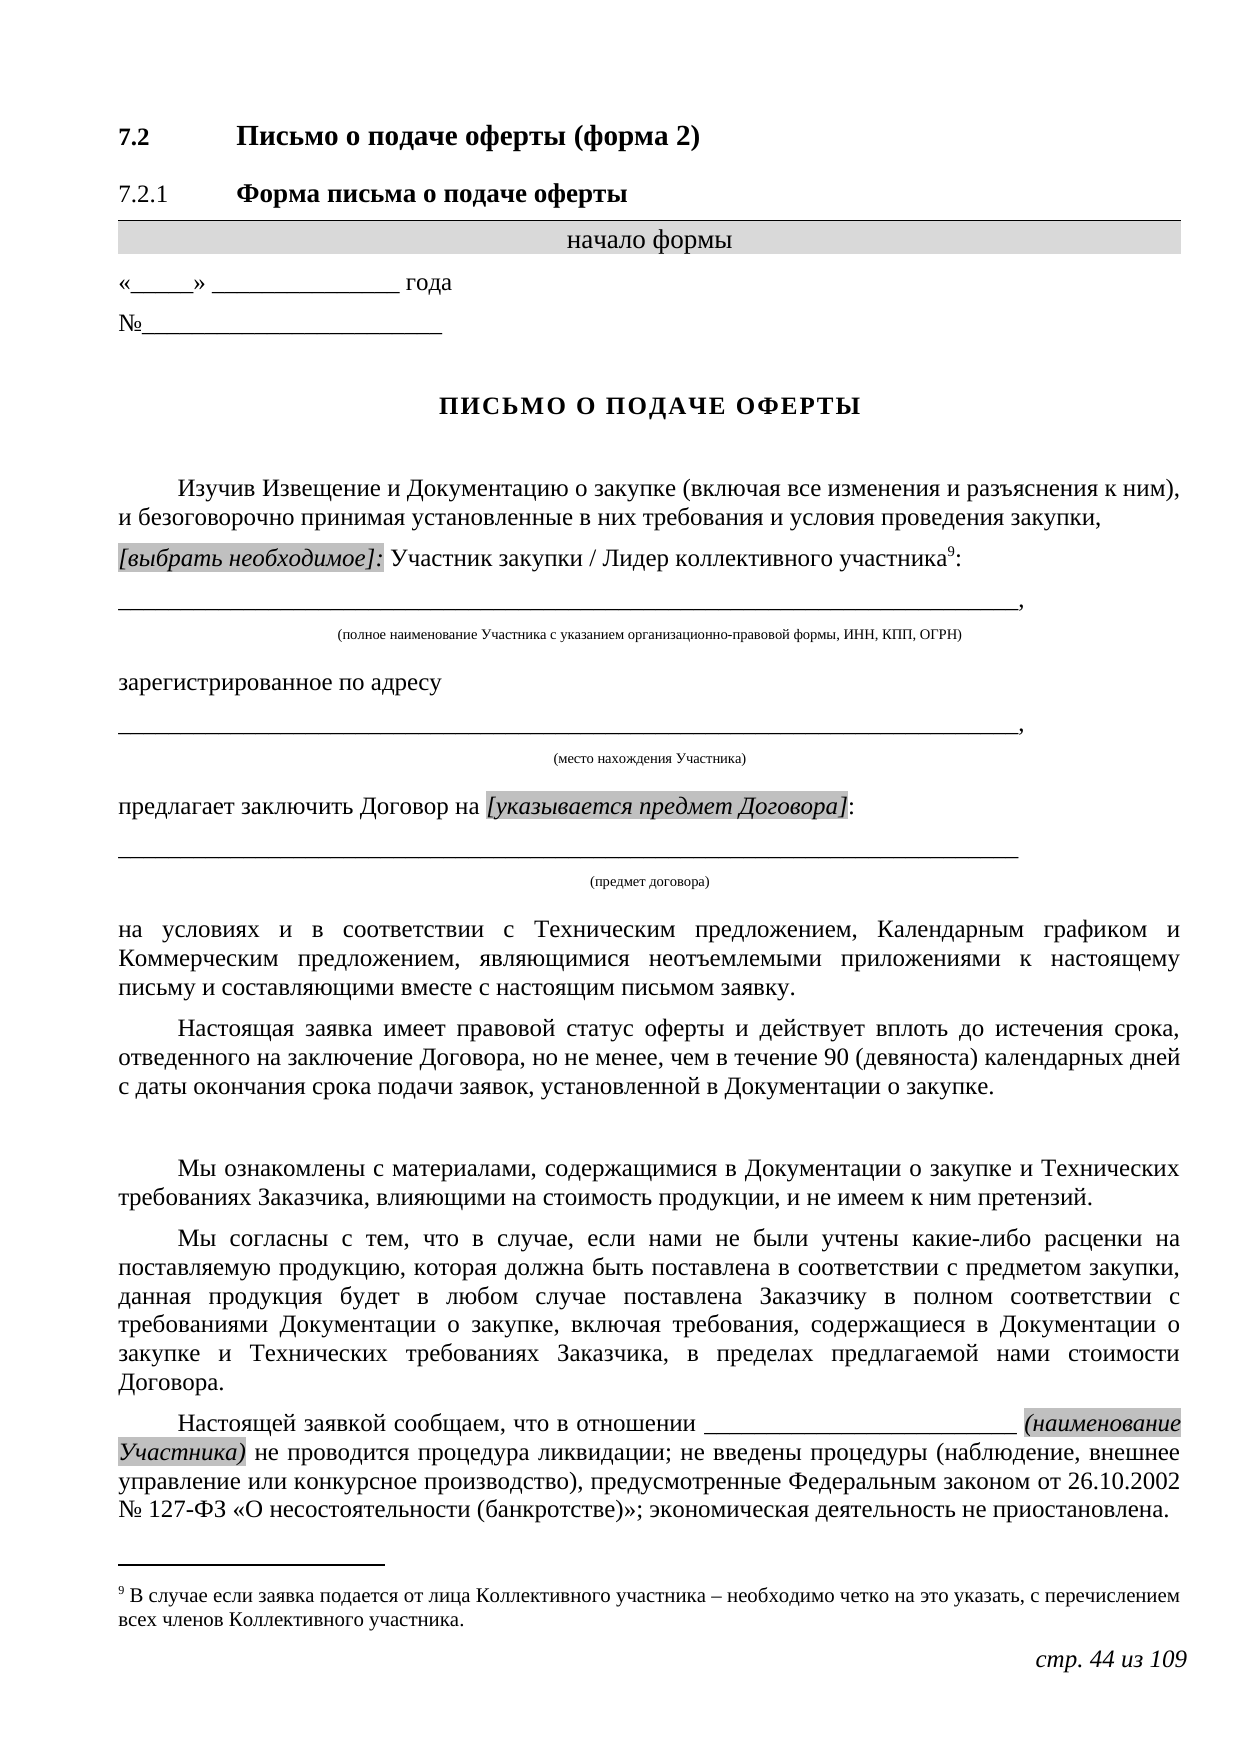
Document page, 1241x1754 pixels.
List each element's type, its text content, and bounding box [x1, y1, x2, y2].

text Настоящая заявка имеет правовой статус оферты и действует вплоть до истечения срока, отведенного на заключение Договора, но не менее, чем в течение 90 (девяноста) календарных дней с даты окончания срока подачи заявок, установленной в Документации о закупке. [118, 1013, 1181, 1099]
text Настоящей заявкой сообщаем, что в отношении _________________________ (наименование Участника) не проводится процедура ликвидации; не введены процедуры (наблюдение, внешнее управление или конкурсное производство), предусмотренные Федеральным законом от 26.10.2002 № 127-ФЗ «О несостоятельности (банкротстве)»; экономическая деятельность не приостановлена. [118, 1408, 1181, 1523]
text предлагает заключить Договор на [указывается предмет Договора]: [848, 791, 1181, 819]
text ________________________________________________________________________, [118, 708, 1181, 737]
text ________________________________________________________________________, [118, 584, 1181, 613]
text Форма письма о подаче оферты [118, 177, 1181, 208]
text (место нахождения Участника) [118, 749, 1181, 778]
text Изучив Извещение и Документацию о закупке (включая все изменения и разъяснения к ним), и безоговорочно принимая установленные в них требования и условия проведения закупки, [118, 473, 1181, 531]
subtitle Письмо о подаче оферты (форма 2) [118, 118, 1181, 152]
text зарегистрированное по адресу [118, 667, 1181, 696]
text на условиях и в соответствии с Техническим предложением, Календарным графиком и Коммерческим предложением, являющимися неотъемлемыми приложениями к настоящему письму и составляющими вместе с настоящим письмом заявку. [118, 914, 1181, 1001]
text Письмо о подаче оферты [118, 391, 1181, 419]
text «_____» _______________ года [118, 267, 635, 296]
text Мы ознакомлены с материалами, содержащимися в Документации о закупке и Технических требованиях Заказчика, влияющими на стоимость продукции, и не имеем к ним претензий. [118, 1153, 1181, 1211]
text [выбрать необходимое]: Участник закупки / Лидер коллективного участника: [384, 543, 1181, 572]
text (предмет договора) [118, 873, 1181, 902]
text ________________________________________________________________________ [118, 832, 1181, 861]
text №________________________ [118, 308, 635, 337]
text начало формы [118, 221, 1181, 254]
text Мы согласны с тем, что в случае, если нами не были учтены какие-либо расценки на поставляемую продукцию, которая должна быть поставлена в соответствии с предметом закупки, данная продукция будет в любом случае поставлена Заказчику в полном соответствии с требованиями Документации о закупке, включая требования, содержащиеся в Документации о закупке и Технических требованиях Заказчика, в пределах предлагаемой нами стоимости Договора. [118, 1223, 1181, 1396]
text предлагает заключить Договор на [указывается предмет Договора]: [118, 791, 486, 819]
text (полное наименование Участника с указанием организационно-правовой формы, ИНН, КПП, ОГРН) [118, 626, 1181, 654]
